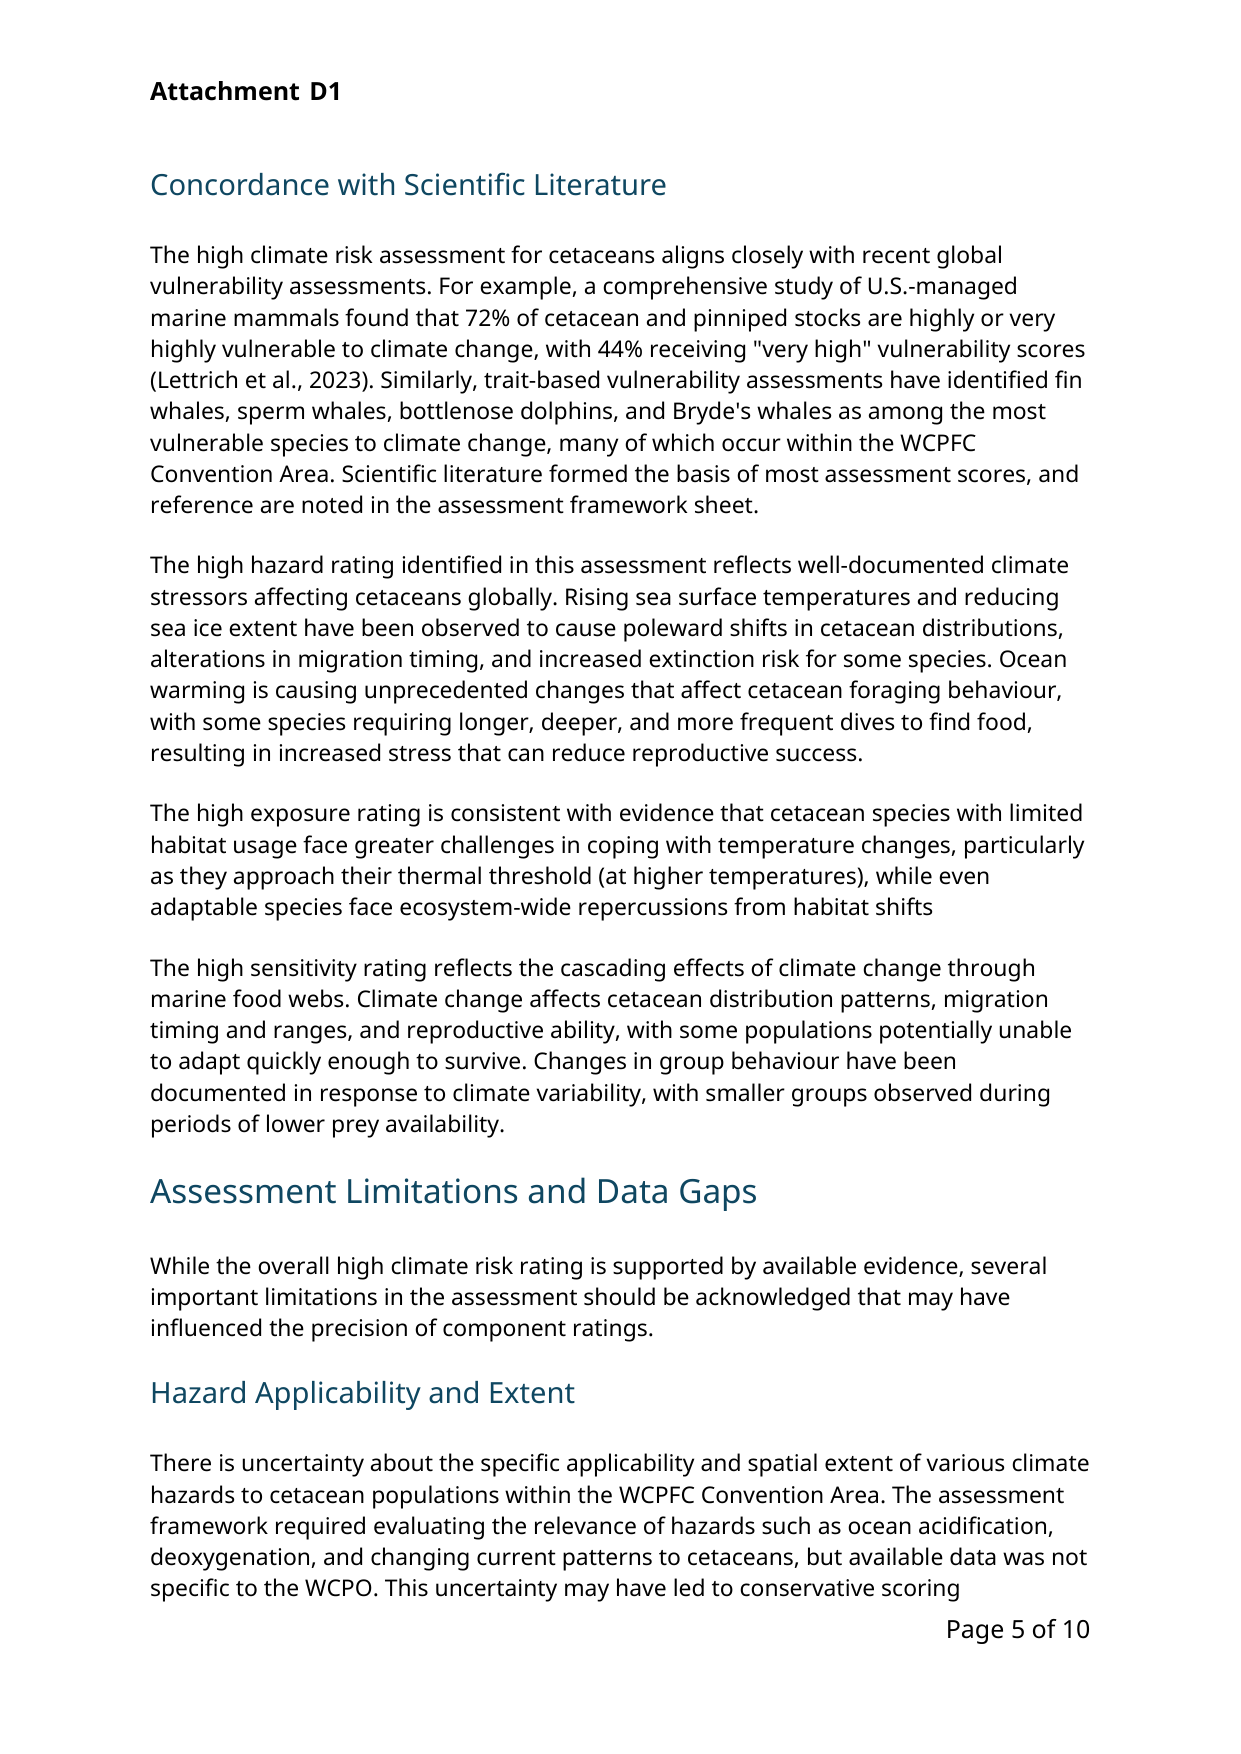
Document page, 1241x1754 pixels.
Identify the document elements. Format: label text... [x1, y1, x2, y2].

subtitle Concordance with Scientific Literature [150, 164, 1090, 204]
text The high sensitivity rating reflects the cascading effects of climate change through marine food webs. Climate change affects cetacean distribution patterns, migration timing and ranges, and reproductive ability, with some populations potentially unable to adapt quickly enough to survive. Changes in group behaviour have been documented in response to climate variability, with smaller groups observed during periods of lower prey availability. [150, 952, 1090, 1139]
text The high exposure rating is consistent with evidence that cetacean species with limited habitat usage face greater challenges in coping with temperature changes, particularly as they approach their thermal threshold (at higher temperatures), while even adaptable species face ecosystem-wide repercussions from habitat shifts [150, 797, 1090, 922]
subtitle Hazard Applicability and Extent [150, 1372, 1090, 1412]
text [150, 1447, 1090, 1603]
subtitle Assessment Limitations and Data Gaps [150, 1168, 1090, 1214]
text The high hazard rating identified in this assessment reflects well-documented climate stressors affecting cetaceans globally. Rising sea surface temperatures and reducing sea ice extent have been observed to cause poleward shifts in cetacean distributions, alterations in migration timing, and increased extinction risk for some species. Ocean warming is causing unprecedented changes that affect cetacean foraging behaviour, with some species requiring longer, deeper, and more frequent dives to find food, resulting in increased stress that can reduce reproductive success. [150, 549, 1090, 768]
text The high climate risk assessment for cetaceans aligns closely with recent global vulnerability assessments. For example, a comprehensive study of U.S.-managed marine mammals found that 72% of cetacean and pinniped stocks are highly or very highly vulnerable to climate change, with 44% receiving "very high" vulnerability scores (Lettrich et al., 2023). Similarly, trait-based vulnerability assessments have identified fin whales, sperm whales, bottlenose dolphins, and Bryde's whales as among the most vulnerable species to climate change, many of which occur within the WCPFC Convention Area. Scientific literature formed the basis of most assessment scores, and reference are noted in the assessment framework sheet. [150, 239, 1090, 520]
text While the overall high climate risk rating is supported by available evidence, several important limitations in the assessment should be acknowledged that may have influenced the precision of component ratings. [150, 1249, 1090, 1343]
